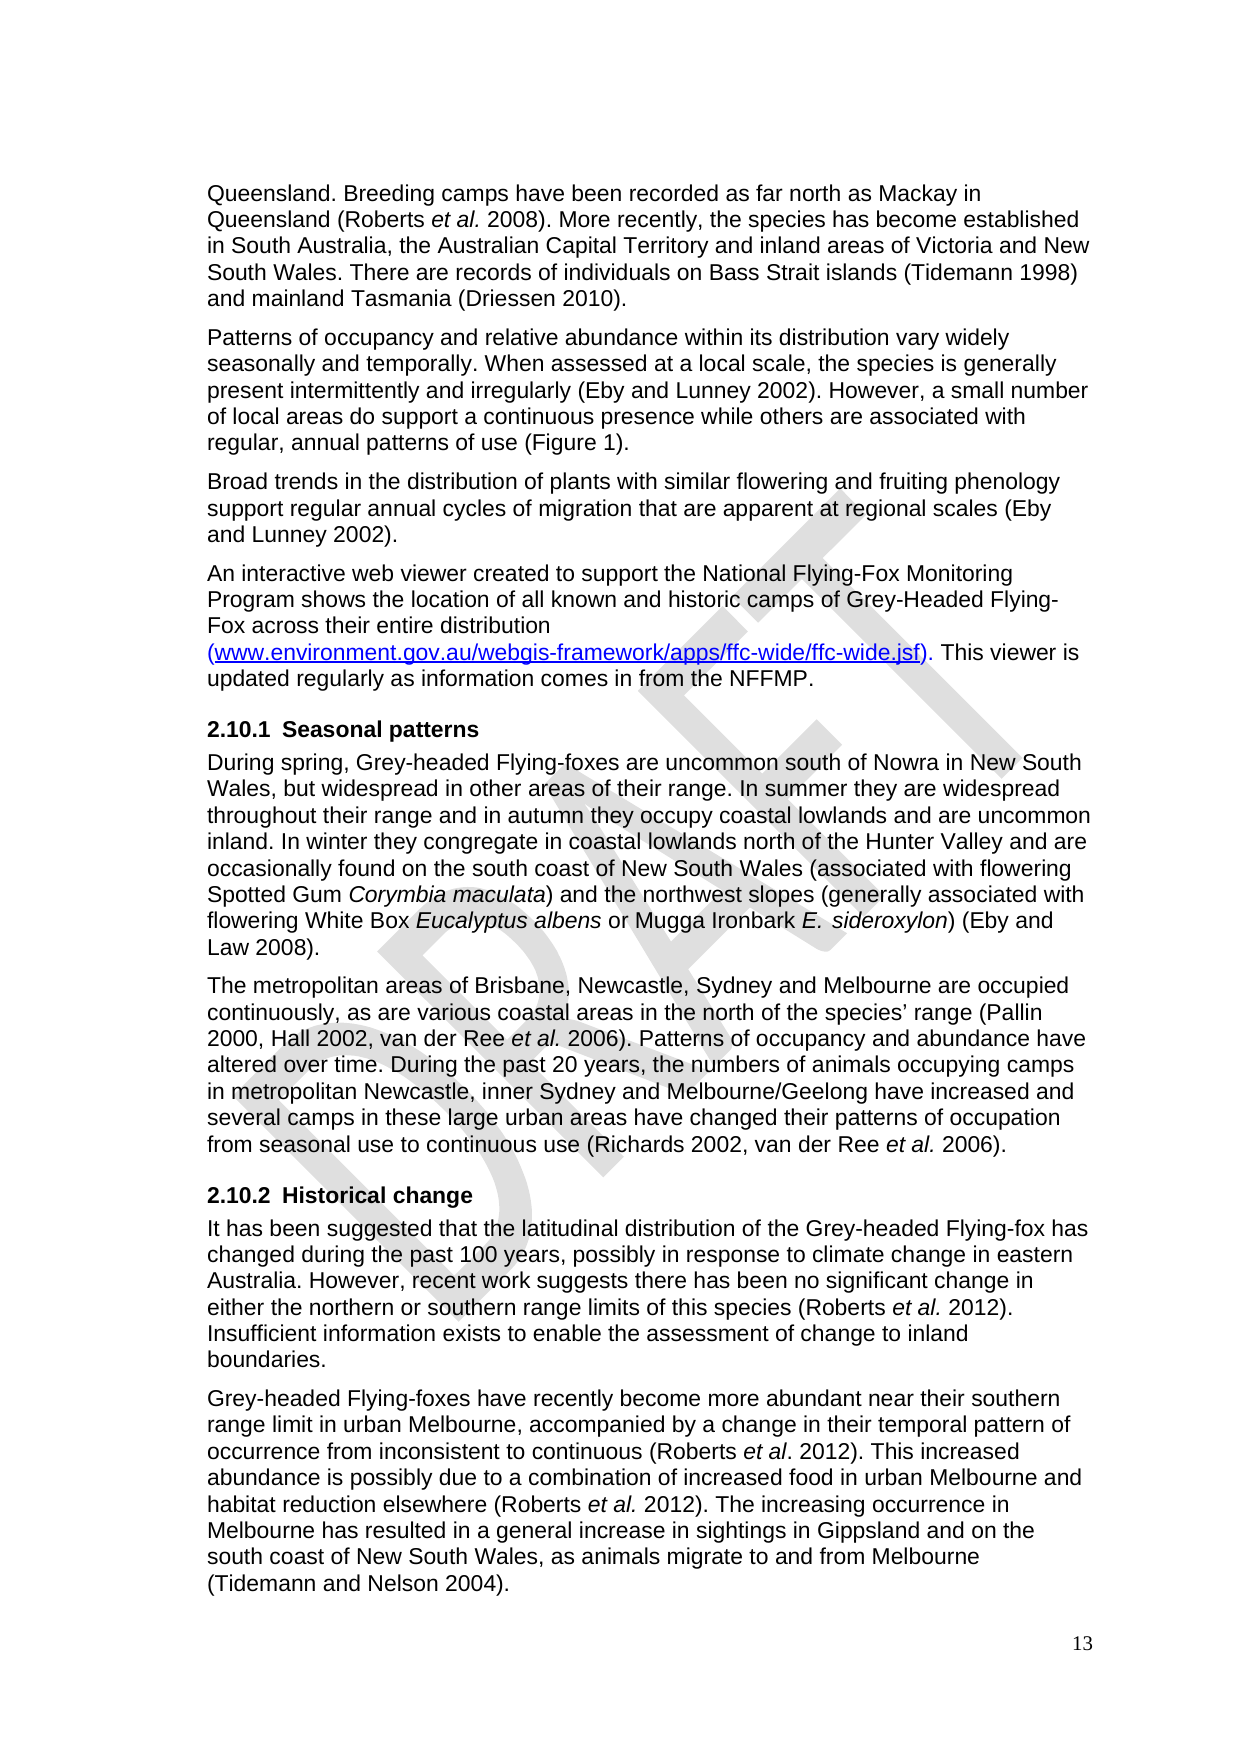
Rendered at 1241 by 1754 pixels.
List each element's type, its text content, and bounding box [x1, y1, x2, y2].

text An interactive web viewer created to support the National Flying-Fox Monitoring Program shows the location of all known and historic camps of Grey-Headed Flying-Fox across their entire distribution (www.environment.gov.au/webgis-framework/apps/ffc-wide/ffc-wide.jsf). This viewer is updated regularly as information comes in from the NFFMP. [207, 560, 1092, 691]
text Patterns of occupancy and relative abundance within its distribution vary widely seasonally and temporally. When assessed at a local scale, the species is generally present intermittently and irregularly (Eby and Lunney 2002). However, a small number of local areas do support a continuous presence while others are associated with regular, annual patterns of use (Figure 1). [207, 324, 1092, 456]
text It has been suggested that the latitudinal distribution of the Grey-headed Flying-fox has changed during the past 100 years, possibly in response to climate change in eastern Australia. However, recent work suggests there has been no significant change in either the northern or southern range limits of this species (Roberts et al. 2012). Insufficient information exists to enable the assessment of change to inland boundaries. [207, 1214, 1092, 1373]
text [207, 179, 1092, 311]
text The metropolitan areas of Brisbane, Newcastle, Sydney and Melbourne are occupied continuously, as are various coastal areas in the north of the species’ range (Pallin 2000, Hall 2002, van der Ree et al. 2006). Patterns of occupancy and abundance have altered over time. During the past 20 years, the numbers of animals occupying camps in metropolitan Newcastle, inner Sydney and Melbourne/Geelong have increased and several camps in these large urban areas have changed their patterns of occupation from seasonal use to continuous use (Richards 2002, van der Ree et al. 2006). [207, 972, 1092, 1157]
subtitle 2.10.1 Seasonal patterns [207, 716, 1092, 743]
text Broad trends in the distribution of plants with similar flowering and fruiting phenology support regular annual cycles of migration that are apparent at regional scales (Eby and Lunney 2002). [207, 468, 1092, 547]
text During spring, Grey-headed Flying-foxes are uncommon south of Nowra in New South Wales, but widespread in other areas of their range. In summer they are widespread throughout their range and in autumn they occupy coastal lowlands and are uncommon inland. In winter they congregate in coastal lowlands north of the Hunter Valley and are occasionally found on the south coast of New South Wales (associated with flowering Spotted Gum Corymbia maculata) and the northwest slopes (generally associated with flowering White Box Eucalyptus albens or Mugga Ironbark E. sideroxylon) (Eby and Law 2008). [207, 749, 1092, 960]
subtitle 2.10.2 Historical change [207, 1182, 1092, 1208]
text Grey-headed Flying-foxes have recently become more abundant near their southern range limit in urban Melbourne, accompanied by a change in their temporal pattern of occurrence from inconsistent to continuous (Roberts et al. 2012). This increased abundance is possibly due to a combination of increased food in urban Melbourne and habitat reduction elsewhere (Roberts et al. 2012). The increasing occurrence in Melbourne has resulted in a general increase in sightings in Gippsland and on the south coast of New South Wales, as animals migrate to and from Melbourne (Tidemann and Nelson 2004). [207, 1385, 1092, 1596]
